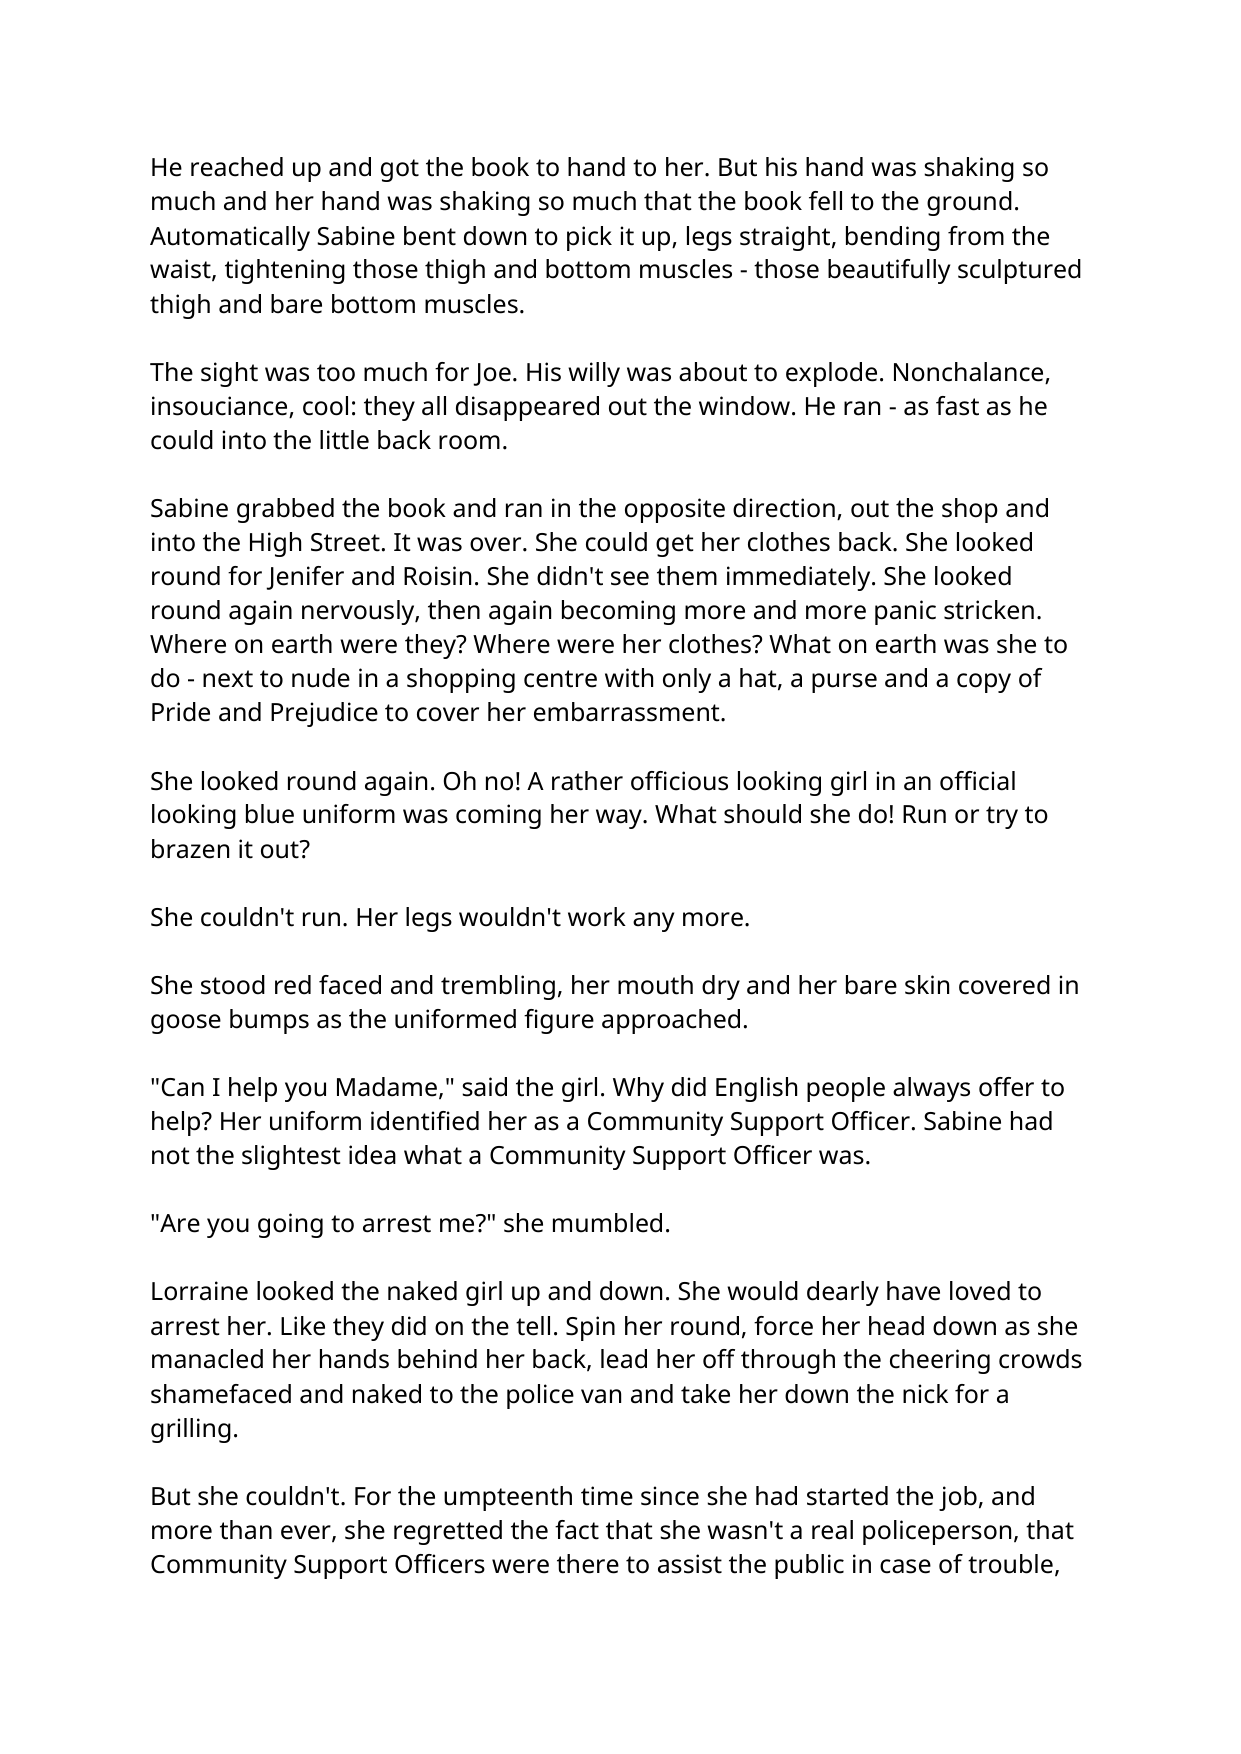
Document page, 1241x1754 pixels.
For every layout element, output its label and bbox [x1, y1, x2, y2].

text [150, 150, 1090, 1581]
